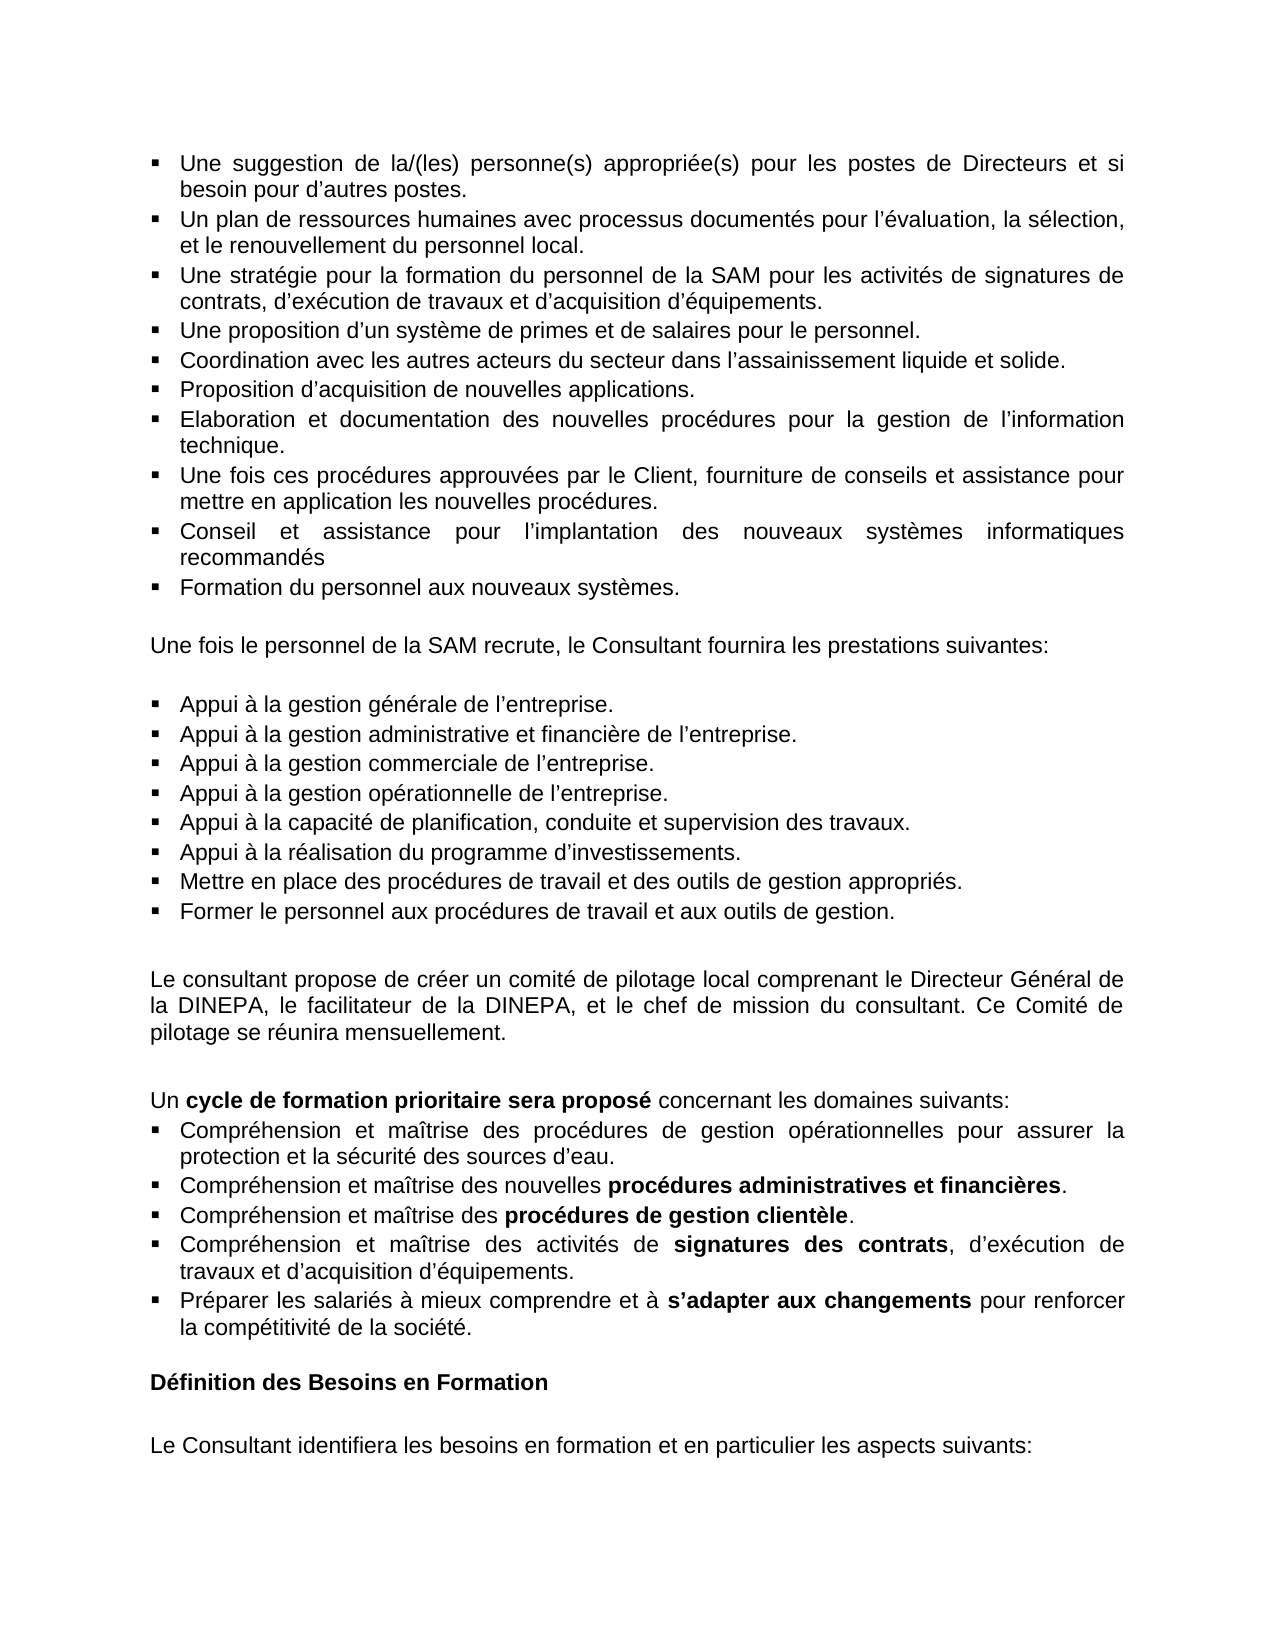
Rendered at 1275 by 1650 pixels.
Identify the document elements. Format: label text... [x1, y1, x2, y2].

text Formation du personnel aux nouveaux systèmes. [150, 573, 1125, 600]
text Une stratégie pour la formation du personnel de la SAM pour les activités de signatures de contrats, d’exécution de travaux et d’acquisition d’équipements. [150, 262, 1125, 314]
text Préparer les salariés à mieux comprendre et à s’adapter aux changements pour renforcer la compétitivité de la société. [150, 1287, 1125, 1340]
list Une fois le personnel de la SAM recrute, le Consultant fournira les prestations suivantes: [150, 632, 1125, 659]
text Coordination avec les autres acteurs du secteur dans l’assainissement liquide et solide. [150, 347, 1125, 373]
text Un plan de ressources humaines avec processus documentés pour l’évaluation, la sélection, et le renouvellement du personnel local. [150, 206, 1125, 258]
text Elaboration et documentation des nouvelles procédures pour la gestion de l’information technique. [150, 406, 1125, 459]
text Un cycle de formation prioritaire sera proposé concernant les domaines suivants: [150, 1087, 1125, 1113]
text Le Consultant identifiera les besoins en formation et en particulier les aspects suivants: [150, 1432, 1125, 1458]
text Une fois ces procédures approuvées par le Client, fourniture de conseils et assistance pour mettre en application les nouvelles procédures. [150, 462, 1125, 514]
text Mettre en place des procédures de travail et des outils de gestion appropriés. [150, 868, 1125, 894]
text Compréhension et maîtrise des procédures de gestion clientèle. [150, 1202, 1125, 1228]
text Une proposition d’un système de primes et de salaires pour le personnel. [150, 317, 1125, 344]
list Le consultant propose de créer un comité de pilotage local comprenant le Directeur Général de la DINEPA, le facilitateur de la DINEPA, et le chef de mission du consultant. Ce Comité de pilotage se réunira mensuellement. [150, 966, 1125, 1045]
text Compréhension et maîtrise des activités de signatures des contrats, d’exécution de travaux et d’acquisition d’équipements. [150, 1231, 1125, 1284]
text Appui à la gestion commerciale de l’entreprise. [150, 750, 1125, 777]
text Compréhension et maîtrise des procédures de gestion opérationnelles pour assurer la protection et la sécurité des sources d’eau. [150, 1117, 1125, 1169]
text Appui à la réalisation du programme d’investissements. [150, 839, 1125, 865]
text Compréhension et maîtrise des nouvelles procédures administratives et financières. [150, 1172, 1125, 1199]
text Une suggestion de la/(les) personne(s) appropriée(s) pour les postes de Directeurs et si besoin pour d’autres postes. [150, 150, 1125, 203]
text Former le personnel aux procédures de travail et aux outils de gestion. [150, 898, 1125, 924]
text Définition des Besoins en Formation [150, 1369, 1125, 1396]
text Conseil et assistance pour l’implantation des nouveaux systèmes informatiques recommandés [150, 518, 1125, 570]
text Appui à la gestion opérationnelle de l’entreprise. [150, 780, 1125, 806]
text Appui à la gestion générale de l’entreprise. [150, 691, 1125, 718]
text Appui à la capacité de planification, conduite et supervision des travaux. [150, 809, 1125, 836]
text Proposition d’acquisition de nouvelles applications. [150, 376, 1125, 403]
text Appui à la gestion administrative et financière de l’entreprise. [150, 721, 1125, 747]
